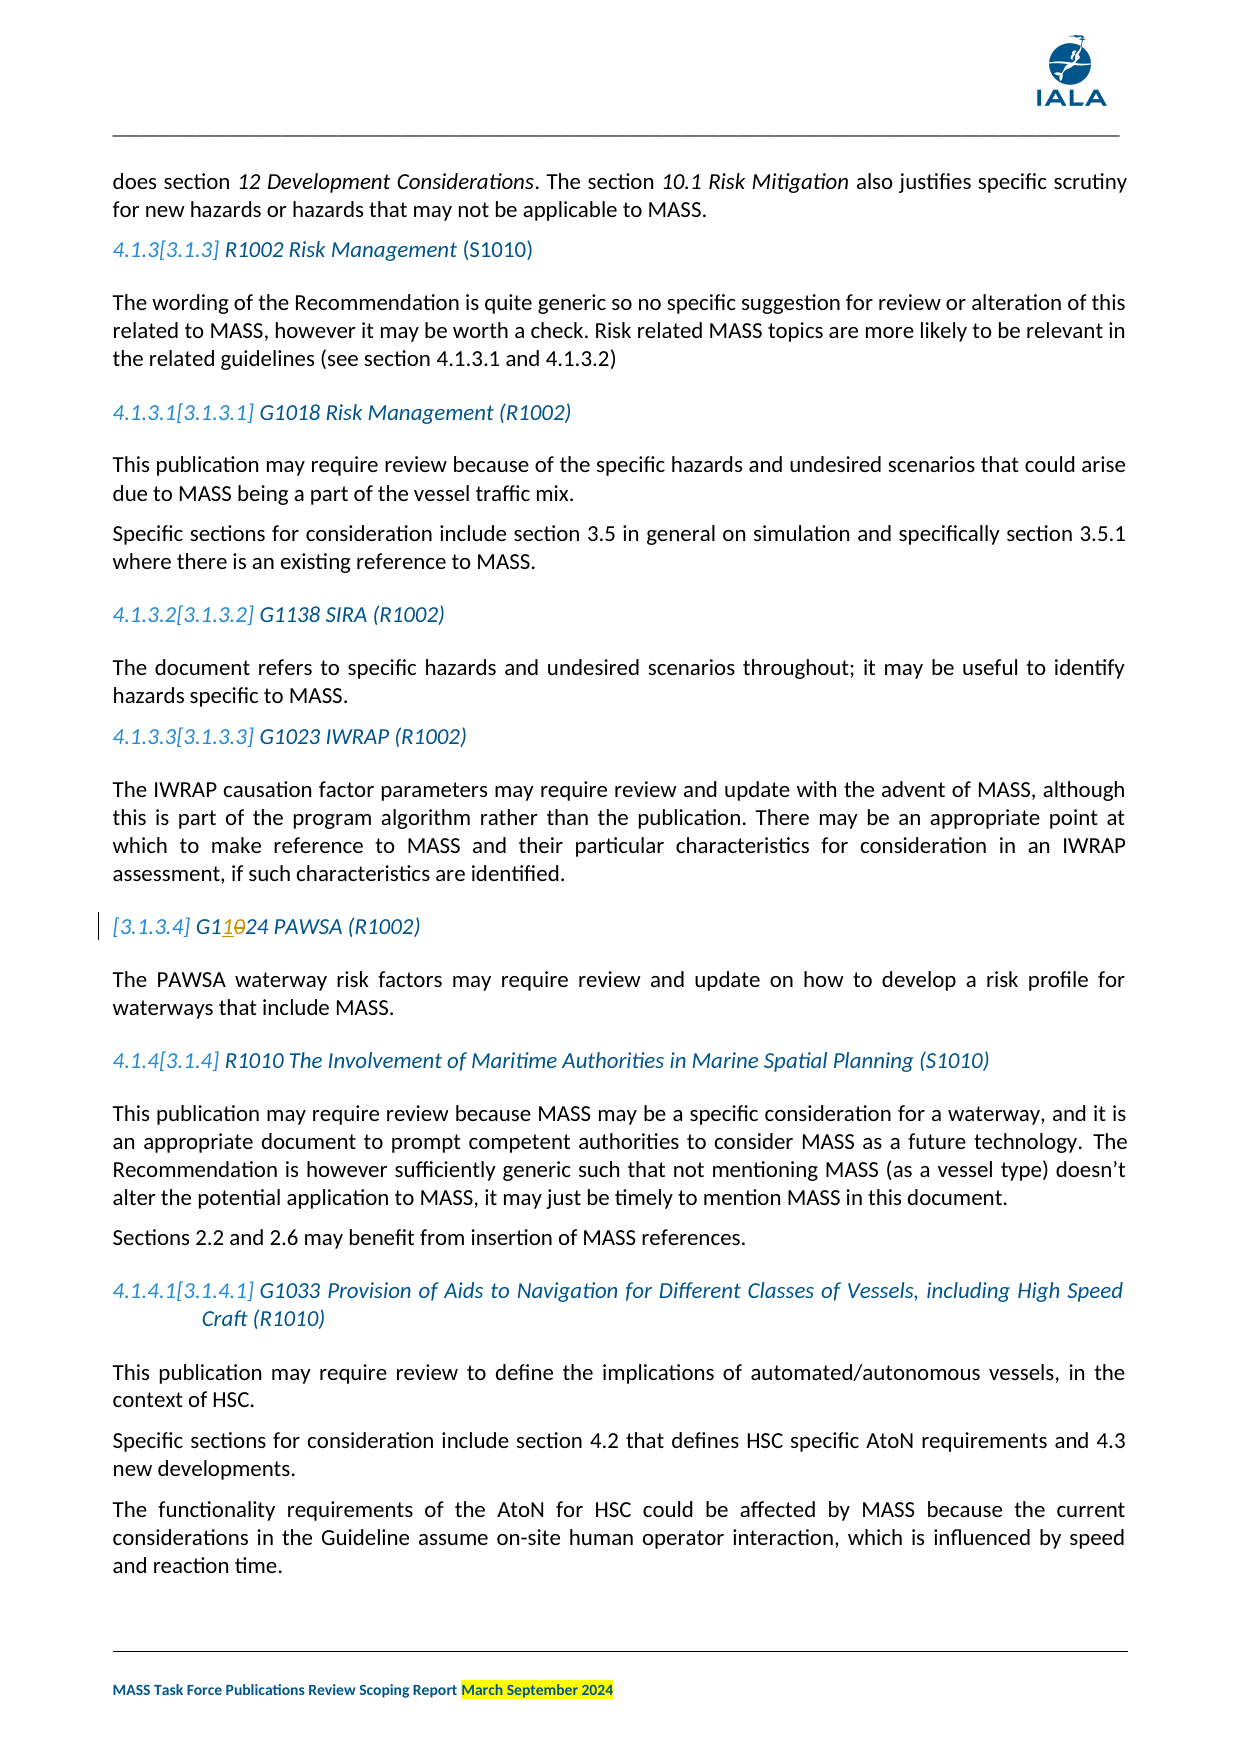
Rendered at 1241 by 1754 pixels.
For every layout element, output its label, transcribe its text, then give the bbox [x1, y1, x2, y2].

text The PAWSA waterway risk factors may require review and update on how to develop a risk profile for waterways that include MASS. [112, 965, 1128, 1021]
picture [1021, 27, 1119, 122]
text Specific sections for consideration include section 3.5 in general on simulation and specifically section 3.5.1 where there is an existing reference to MASS. [112, 519, 1128, 575]
text The wording of the Recommendation is quite generic so no specific suggestion for review or alteration of this related to MASS, however it may be worth a check. Risk related MASS topics are more likely to be relevant in the related guidelines (see section and ) [112, 288, 1128, 373]
subtitle G1018 Risk Management (R1002) [112, 398, 1128, 426]
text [112, 167, 1128, 223]
subtitle R1010 The Involvement of Maritime Authorities in Marine Spatial Planning (S1010) [112, 1046, 1128, 1074]
subtitle G1023 IWRAP (R1002) [112, 722, 1128, 750]
text The document refers to specific hazards and undesired scenarios throughout; it may be useful to identify hazards specific to MASS. [112, 653, 1128, 709]
text Specific sections for consideration include section 4.2 that defines HSC specific AtoN requirements and 4.3 new developments. [112, 1426, 1128, 1482]
text Sections 2.2 and 2.6 may benefit from insertion of MASS references. [112, 1223, 1128, 1252]
subtitle R1002 Risk Management (S1010) [112, 236, 1128, 263]
text This publication may require review to define the implications of automated/autonomous vessels, in the context of HSC. [112, 1358, 1128, 1414]
subtitle G1138 SIRA (R1002) [112, 600, 1128, 628]
text The IWRAP causation factor parameters may require review and update with the advent of MASS, although this is part of the program algorithm rather than the publication. There may be an appropriate point at which to make reference to MASS and their particular characteristics for consideration in an IWRAP assessment, if such characteristics are identified. [112, 775, 1128, 887]
text The functionality requirements of the AtoN for HSC could be affected by MASS because the current considerations in the Guideline assume on-site human operator interaction, which is influenced by speed and reaction time. [112, 1495, 1128, 1579]
text This publication may require review because MASS may be a specific consideration for a waterway, and it is an appropriate document to prompt competent authorities to consider MASS as a future technology. The Recommendation is however sufficiently generic such that not mentioning MASS (as a vessel type) doesn’t alter the potential application to MASS, it may just be timely to mention MASS in this document. [112, 1099, 1128, 1211]
text This publication may require review because of the specific hazards and undesired scenarios that could arise due to MASS being a part of the vessel traffic mix. [112, 451, 1128, 507]
subtitle G124 PAWSA (R1002) [112, 912, 1128, 940]
subtitle G1033 Provision of Aids to Navigation for Different Classes of Vessels, including High Speed Craft (R1010) [112, 1277, 1128, 1333]
